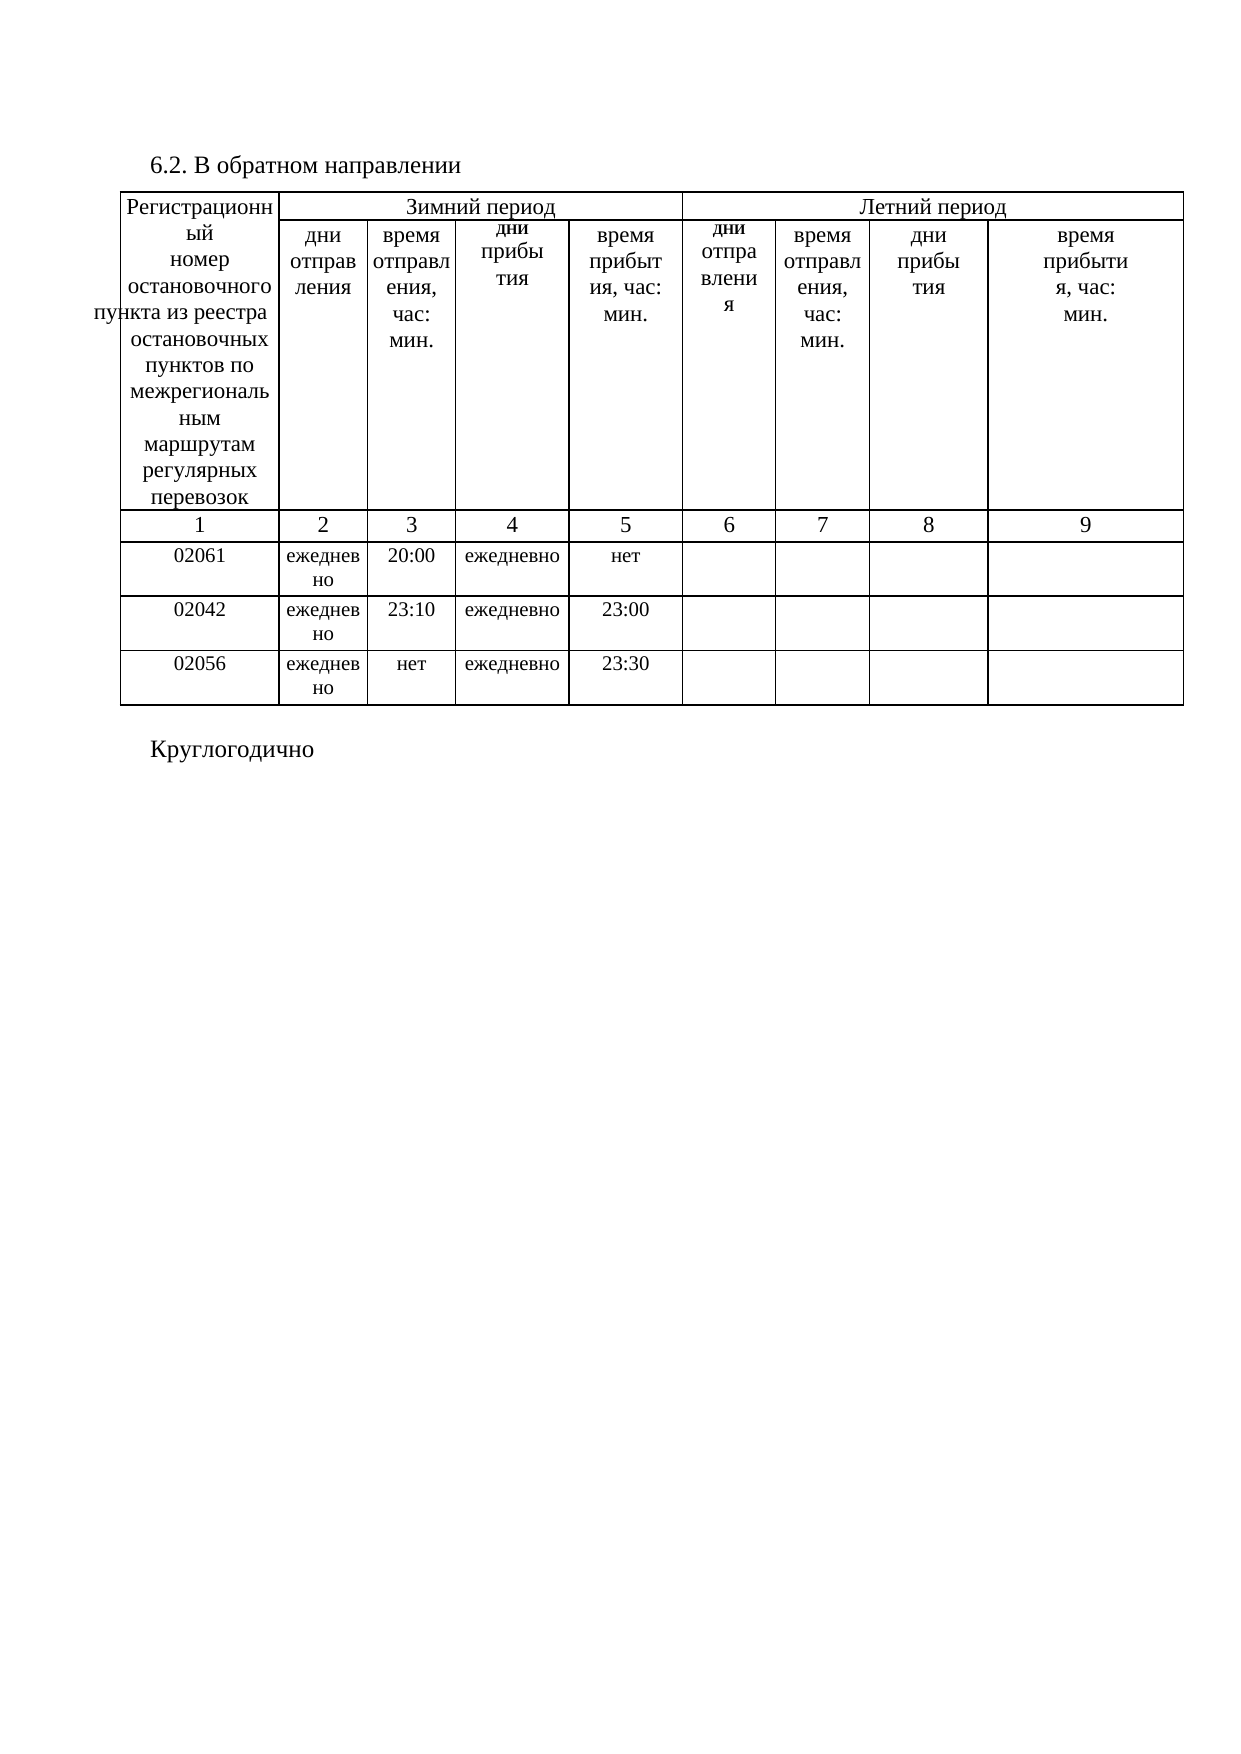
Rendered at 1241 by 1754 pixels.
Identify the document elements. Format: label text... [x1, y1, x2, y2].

table_cell 1 [121, 511, 278, 541]
table_cell 9 [989, 511, 1183, 541]
table_cell 20:00 [368, 543, 455, 595]
table_cell [870, 597, 987, 650]
table_cell ДНИ отпра влени я [683, 221, 775, 509]
table_cell 2 [280, 511, 367, 541]
table_cell 02061 [121, 543, 278, 595]
table_header Регистрационный номер остановочного пункта из реестра остановочных пунктов по межрегиональным маршрутам регулярных перевозок [121, 193, 278, 509]
table_cell [989, 597, 1183, 650]
table_cell 5 [570, 511, 682, 541]
table_cell нет [368, 651, 455, 704]
table_cell [989, 651, 1183, 704]
table_cell [683, 597, 775, 650]
table_header Зимний период [280, 193, 682, 219]
table_cell 3 [368, 511, 455, 541]
table_cell ежедневно [456, 597, 568, 650]
table_cell ежедневно [280, 543, 367, 595]
table_cell [870, 543, 987, 595]
table_cell 23:10 [368, 597, 455, 650]
table_cell время отправл ения, час: мин. [368, 221, 455, 509]
table_cell ежедневно [280, 597, 367, 650]
text 6.2. В обратном направлении [150, 150, 1090, 179]
table_cell [683, 543, 775, 595]
table_cell [870, 651, 987, 704]
table_cell [776, 651, 869, 704]
table_cell [776, 543, 869, 595]
table_cell [683, 651, 775, 704]
table_cell время прибыти я, час: мин. [989, 221, 1183, 509]
table_cell ежедневно [456, 651, 568, 704]
table_header Летний период [683, 193, 1183, 219]
table_cell дни отправ ления [280, 221, 367, 509]
table_cell 02042 [121, 597, 278, 650]
table_cell нет [570, 543, 682, 595]
table_cell ежедневно [280, 651, 367, 704]
table_cell 7 [776, 511, 869, 541]
table_cell 23:00 [570, 597, 682, 650]
table_cell [989, 543, 1183, 595]
table_cell время отправл ения, час: мин. [776, 221, 869, 509]
table_cell ДНИ прибы тия [456, 221, 568, 509]
table_cell время прибыт ия, час: мин. [570, 221, 682, 509]
table_cell ежедневно [456, 543, 568, 595]
table_cell 8 [870, 511, 987, 541]
table_cell 02056 [121, 651, 278, 704]
table_cell дни прибы тия [870, 221, 987, 509]
table_cell 23:30 [570, 651, 682, 704]
table_cell 6 [683, 511, 775, 541]
table_cell 4 [456, 511, 568, 541]
table_cell [776, 597, 869, 650]
text Круглогодично [150, 734, 1090, 763]
